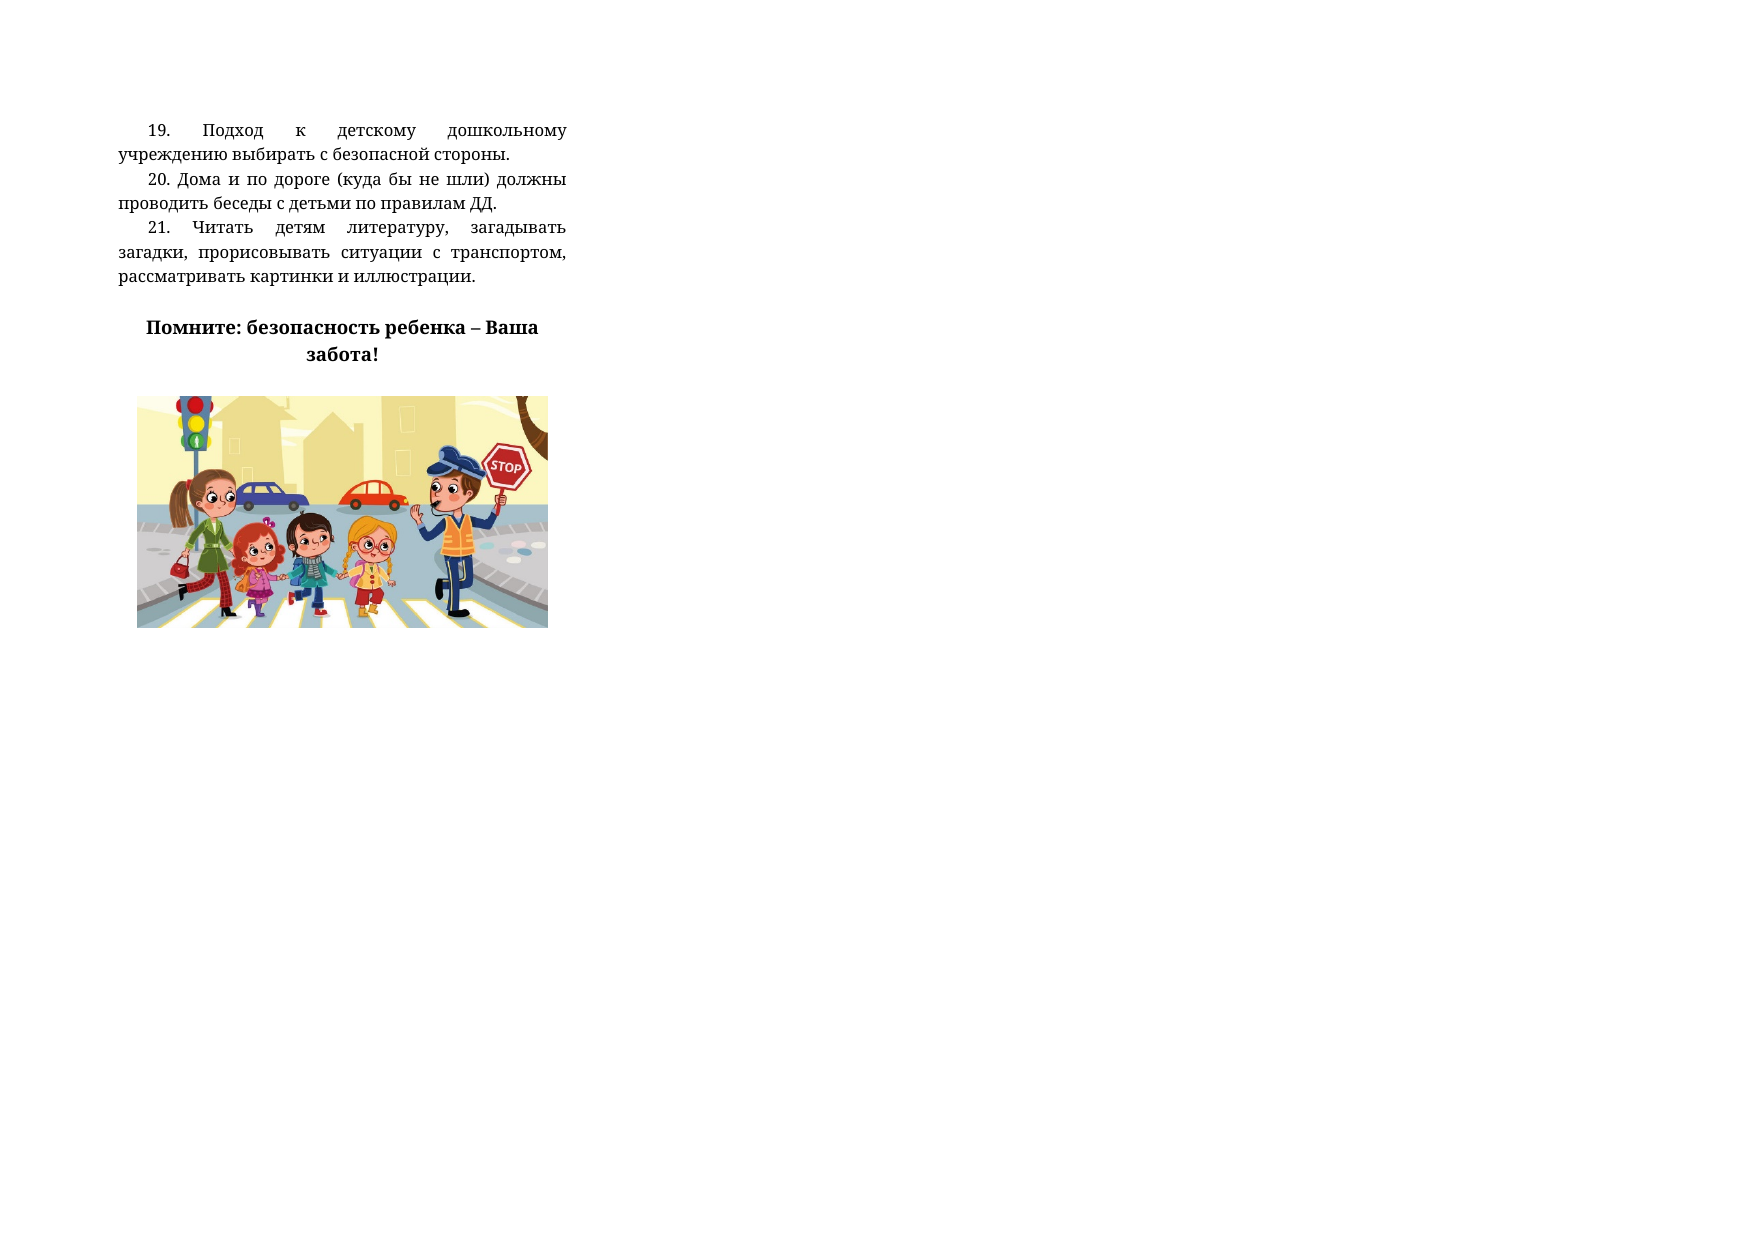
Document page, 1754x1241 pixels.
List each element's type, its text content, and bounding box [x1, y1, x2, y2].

text Помните: безопасность ребенка – Ваша забота! [118, 314, 567, 367]
picture [137, 396, 548, 628]
text 20. Дома и по дороге (куда бы не шли) должны проводить беседы с детьми по правилам ДД. [118, 167, 567, 214]
text 21. Читать детям литературу, загадывать загадки, прорисовывать ситуации с транспортом, рассматривать картинки и иллюстрации. [118, 216, 567, 288]
text 19. Подход к детскому дошкольному учреждению выбирать с безопасной стороны. [118, 118, 567, 165]
